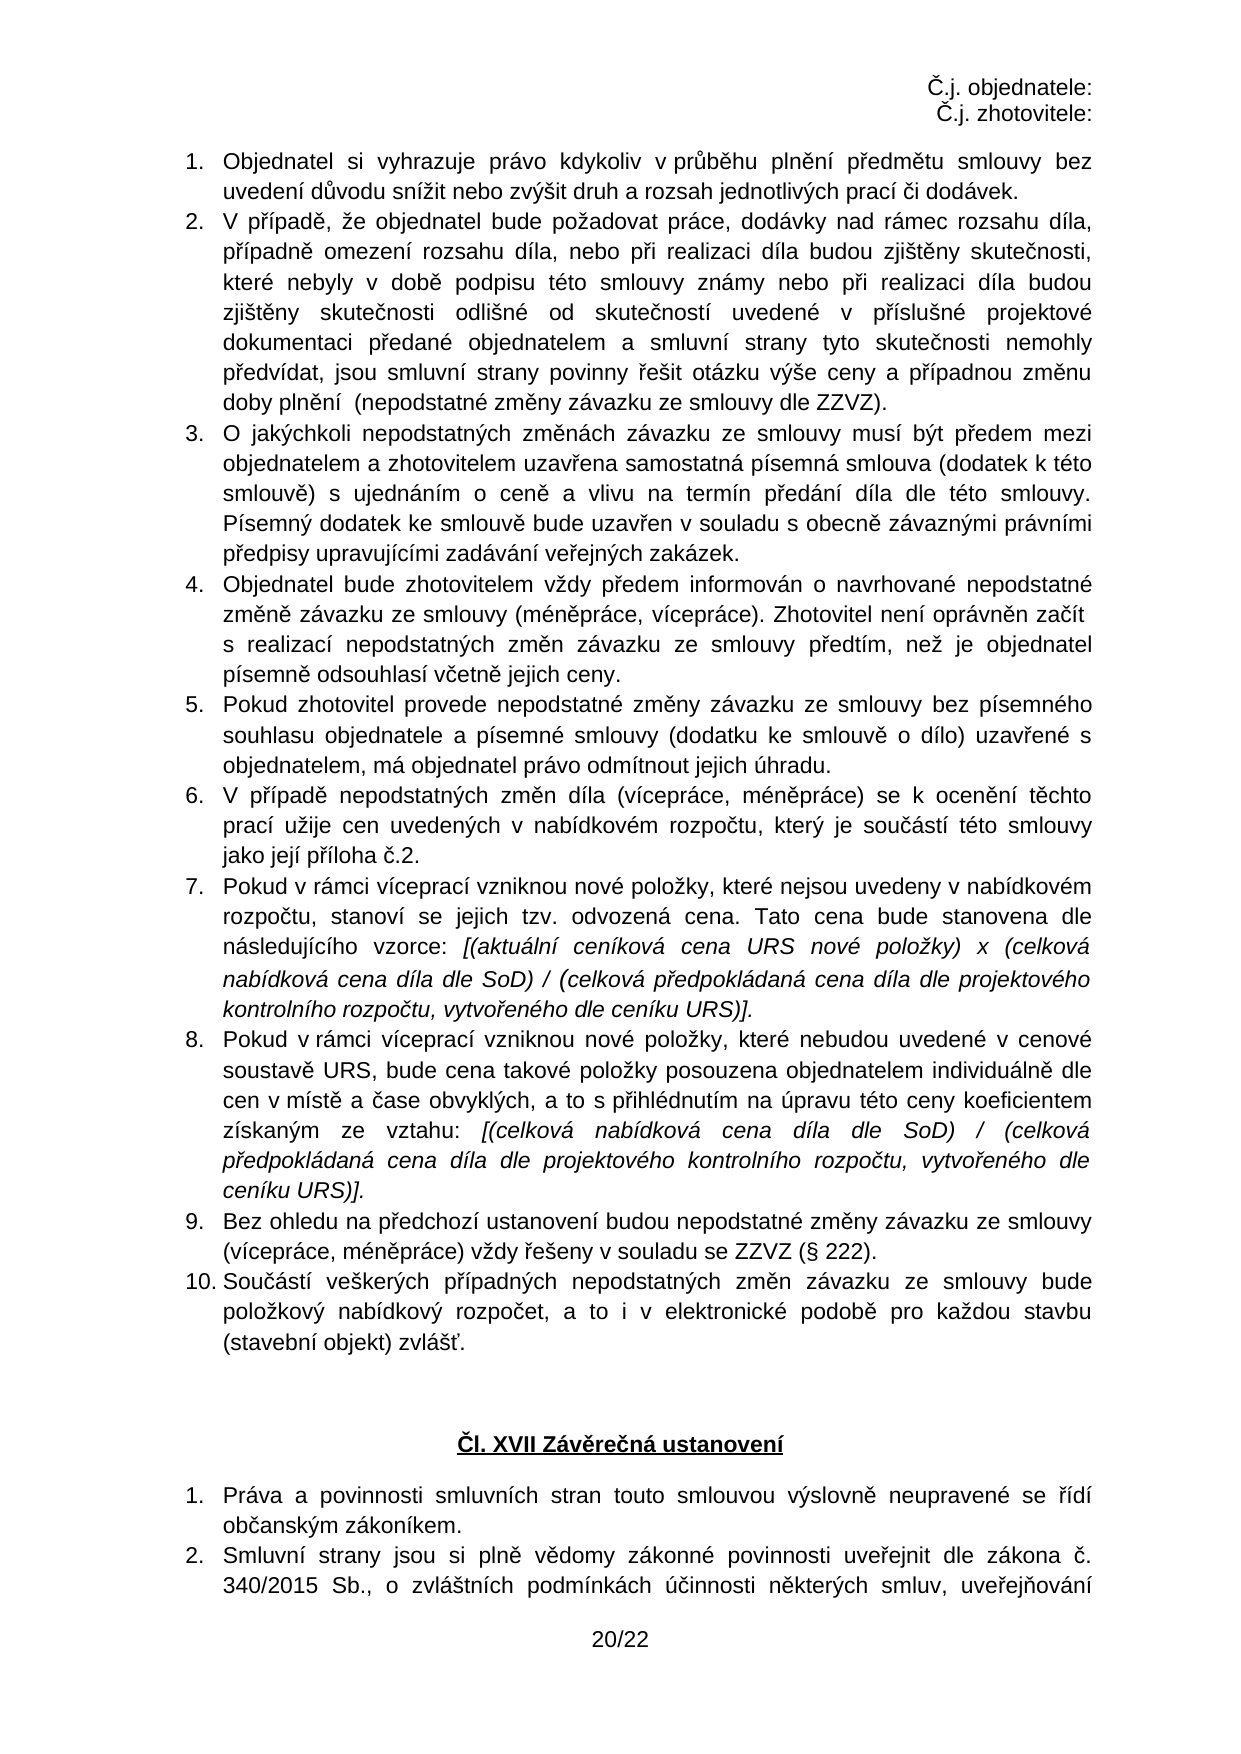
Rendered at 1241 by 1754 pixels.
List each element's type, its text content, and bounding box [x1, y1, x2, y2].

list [185, 1542, 1093, 1599]
list Objednatel bude zhotovitelem vždy předem informován o navrhované nepodstatné změně závazku ze smlouvy (méněpráce, vícepráce). Zhotovitel není oprávněn začít s realizací nepodstatných změn závazku ze smlouvy předtím, než je objednatel písemně odsouhlasí včetně jejich ceny. [185, 571, 1093, 687]
list Práva a povinnosti smluvních stran touto smlouvou výslovně neupravené se řídí občanským zákoníkem. [185, 1482, 1093, 1538]
list O jakýchkoli nepodstatných změnách závazku ze smlouvy musí být předem mezi objednatelem a zhotovitelem uzavřena samostatná písemná smlouva (dodatek k této smlouvě) s ujednáním o ceně a vlivu na termín předání díla dle této smlouvy. Písemný dodatek ke smlouvě bude uzavřen v souladu s obecně závaznými právními předpisy upravujícími zadávání veřejných zakázek. [185, 419, 1093, 567]
list Pokud v rámci víceprací vzniknou nové položky, které nejsou uvedeny v nabídkovém rozpočtu, stanoví se jejich tzv. odvozená cena. Tato cena bude stanovena dle následujícího vzorce: [(aktuální ceníková cena URS nové položky) x (celková nabídková cena díla dle SoD) / (celková předpokládaná cena díla dle projektového kontrolního rozpočtu, vytvořeného dle ceníku URS)]. [185, 873, 1093, 1023]
text Čl. XVII Závěrečná ustanovení [148, 1431, 1093, 1457]
list Objednatel si vyhrazuje právo kdykoliv v průběhu plnění předmětu smlouvy bez uvedení důvodu snížit nebo zvýšit druh a rozsah jednotlivých prací či dodávek. [185, 148, 1093, 204]
list V případě, že objednatel bude požadovat práce, dodávky nad rámec rozsahu díla, případně omezení rozsahu díla, nebo při realizaci díla budou zjištěny skutečnosti, které nebyly v době podpisu této smlouvy známy nebo při realizaci díla budou zjištěny skutečnosti odlišné od skutečností uvedené v příslušné projektové dokumentaci předané objednatelem a smluvní strany tyto skutečnosti nemohly předvídat, jsou smluvní strany povinny řešit otázku výše ceny a případnou změnu doby plnění (nepodstatné změny závazku ze smlouvy dle ZZVZ). [185, 208, 1093, 416]
list V případě nepodstatných změn díla (vícepráce, méněpráce) se k ocenění těchto prací užije cen uvedených v nabídkovém rozpočtu, který je součástí této smlouvy jako její příloha č.2. [185, 782, 1093, 869]
list Pokud zhotovitel provede nepodstatné změny závazku ze smlouvy bez písemného souhlasu objednatele a písemné smlouvy (dodatku ke smlouvě o dílo) uzavřené s objednatelem, má objednatel právo odmítnout jejich úhradu. [185, 691, 1093, 778]
list Součástí veškerých případných nepodstatných změn závazku ze smlouvy bude položkový nabídkový rozpočet, a to i v elektronické podobě pro každou stavbu (stavební objekt) zvlášť. [185, 1268, 1093, 1355]
list Bez ohledu na předchozí ustanovení budou nepodstatné změny závazku ze smlouvy (vícepráce, méněpráce) vždy řešeny v souladu se ZZVZ (§ 222). [185, 1208, 1093, 1264]
list Pokud v rámci víceprací vzniknou nové položky, které nebudou uvedené v cenové soustavě URS, bude cena takové položky posouzena objednatelem individuálně dle cen v místě a čase obvyklých, a to s přihlédnutím na úpravu této ceny koeficientem získaným ze vztahu: [(celková nabídková cena díla dle SoD) / (celková předpokládaná cena díla dle projektového kontrolního rozpočtu, vytvořeného dle ceníku URS)]. [185, 1026, 1093, 1204]
